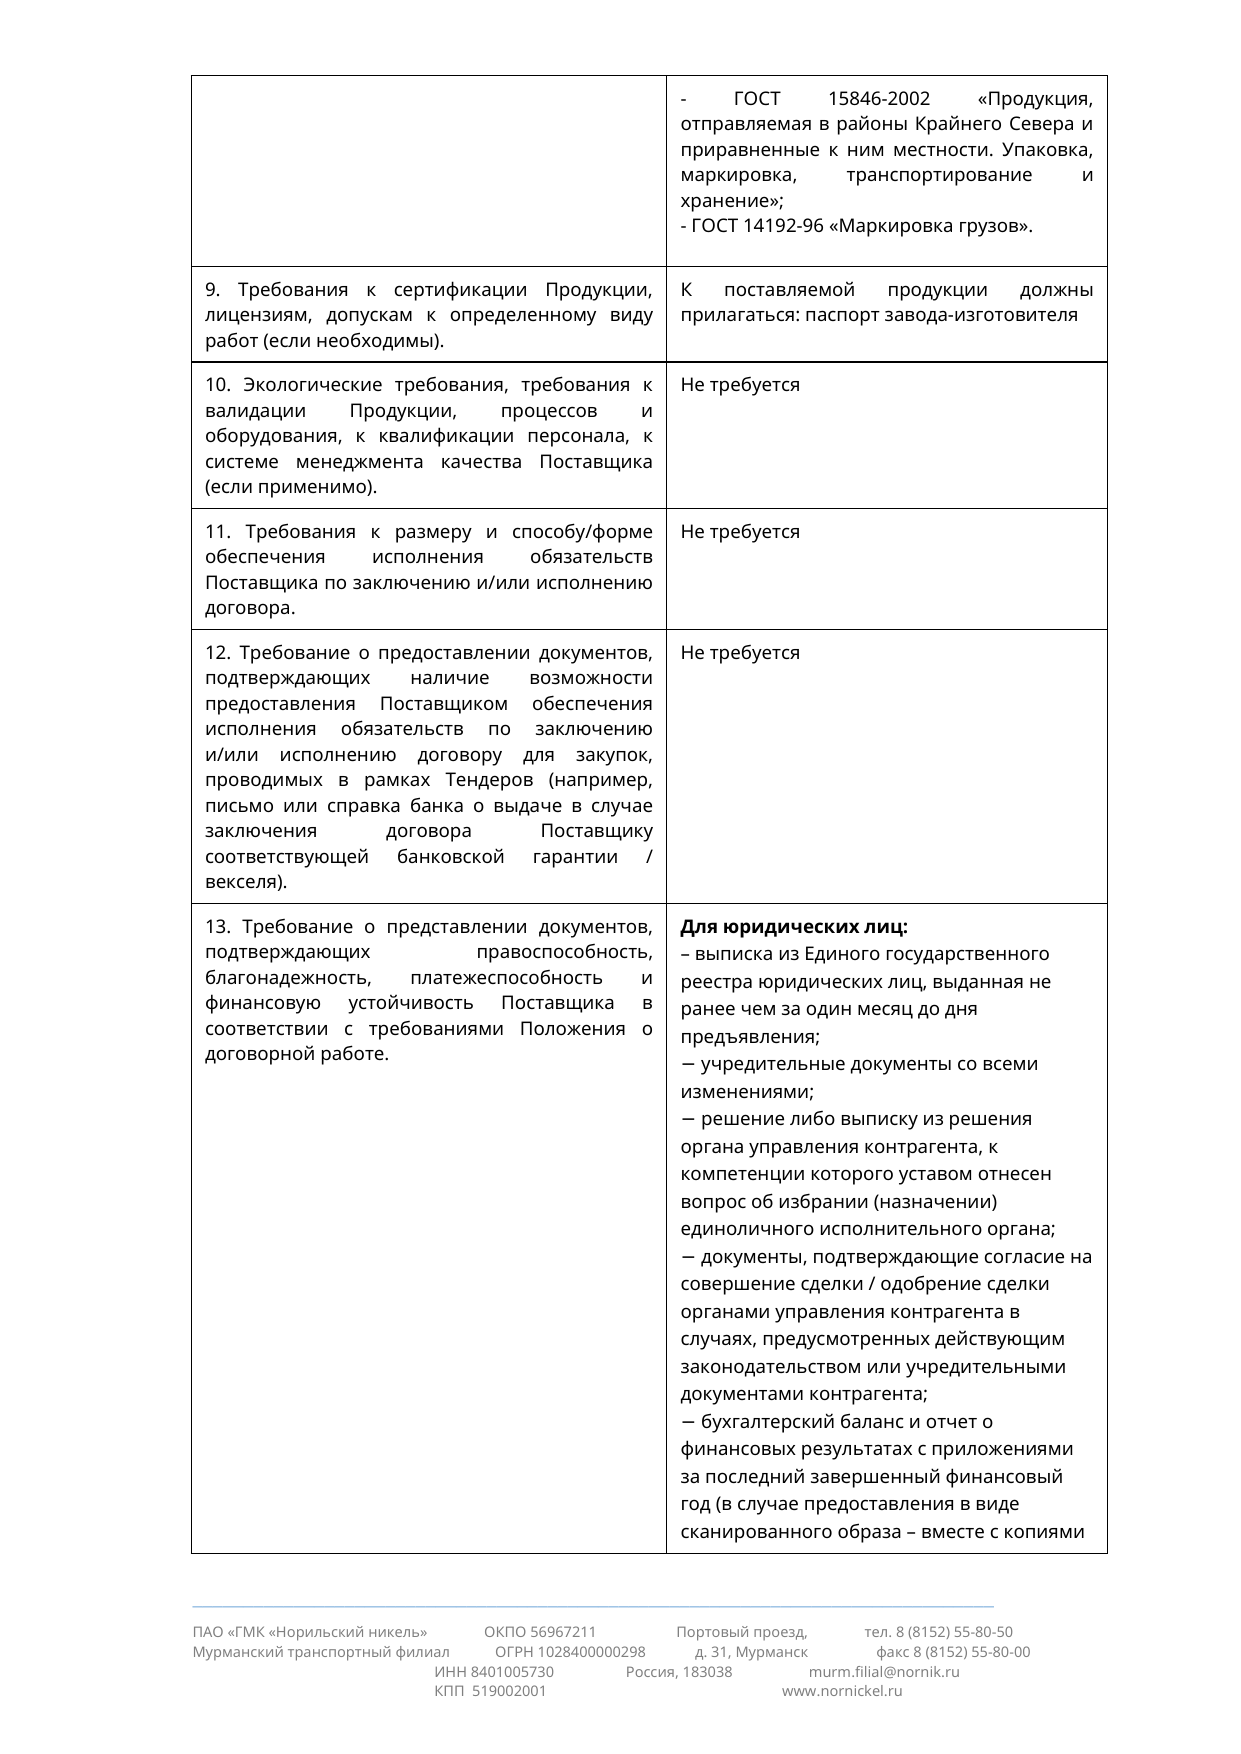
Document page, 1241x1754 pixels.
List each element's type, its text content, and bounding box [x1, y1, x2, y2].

table_cell 11. Требования к размеру и способу/форме обеспечения исполнения обязательств Поставщика по заключению и/или исполнению договора. [192, 509, 666, 629]
table_cell 12. Требование о предоставлении документов, подтверждающих наличие возможности предоставления Поставщиком обеспечения исполнения обязательств по заключению и/или исполнению договору для закупок, проводимых в рамках Тендеров (например, письмо или справка банка о выдаче в случае заключения договора Поставщику соответствующей банковской гарантии / векселя). [192, 630, 666, 903]
table_cell Не требуется [667, 630, 1107, 903]
table_cell 10. Экологические требования, требования к валидации Продукции, процессов и оборудования, к квалификации персонала, к системе менеджмента качества Поставщика (если применимо). [192, 363, 666, 508]
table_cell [192, 76, 666, 266]
table_cell К поставляемой продукции должны прилагаться: паспорт завода-изготовителя [667, 267, 1107, 361]
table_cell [192, 904, 666, 1553]
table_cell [667, 76, 1107, 266]
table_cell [667, 904, 1107, 1553]
table_cell 9. Требования к сертификации Продукции, лицензиям, допускам к определенному виду работ (если необходимы). [192, 267, 666, 361]
table_cell Не требуется [667, 509, 1107, 629]
table_cell Не требуется [667, 363, 1107, 508]
